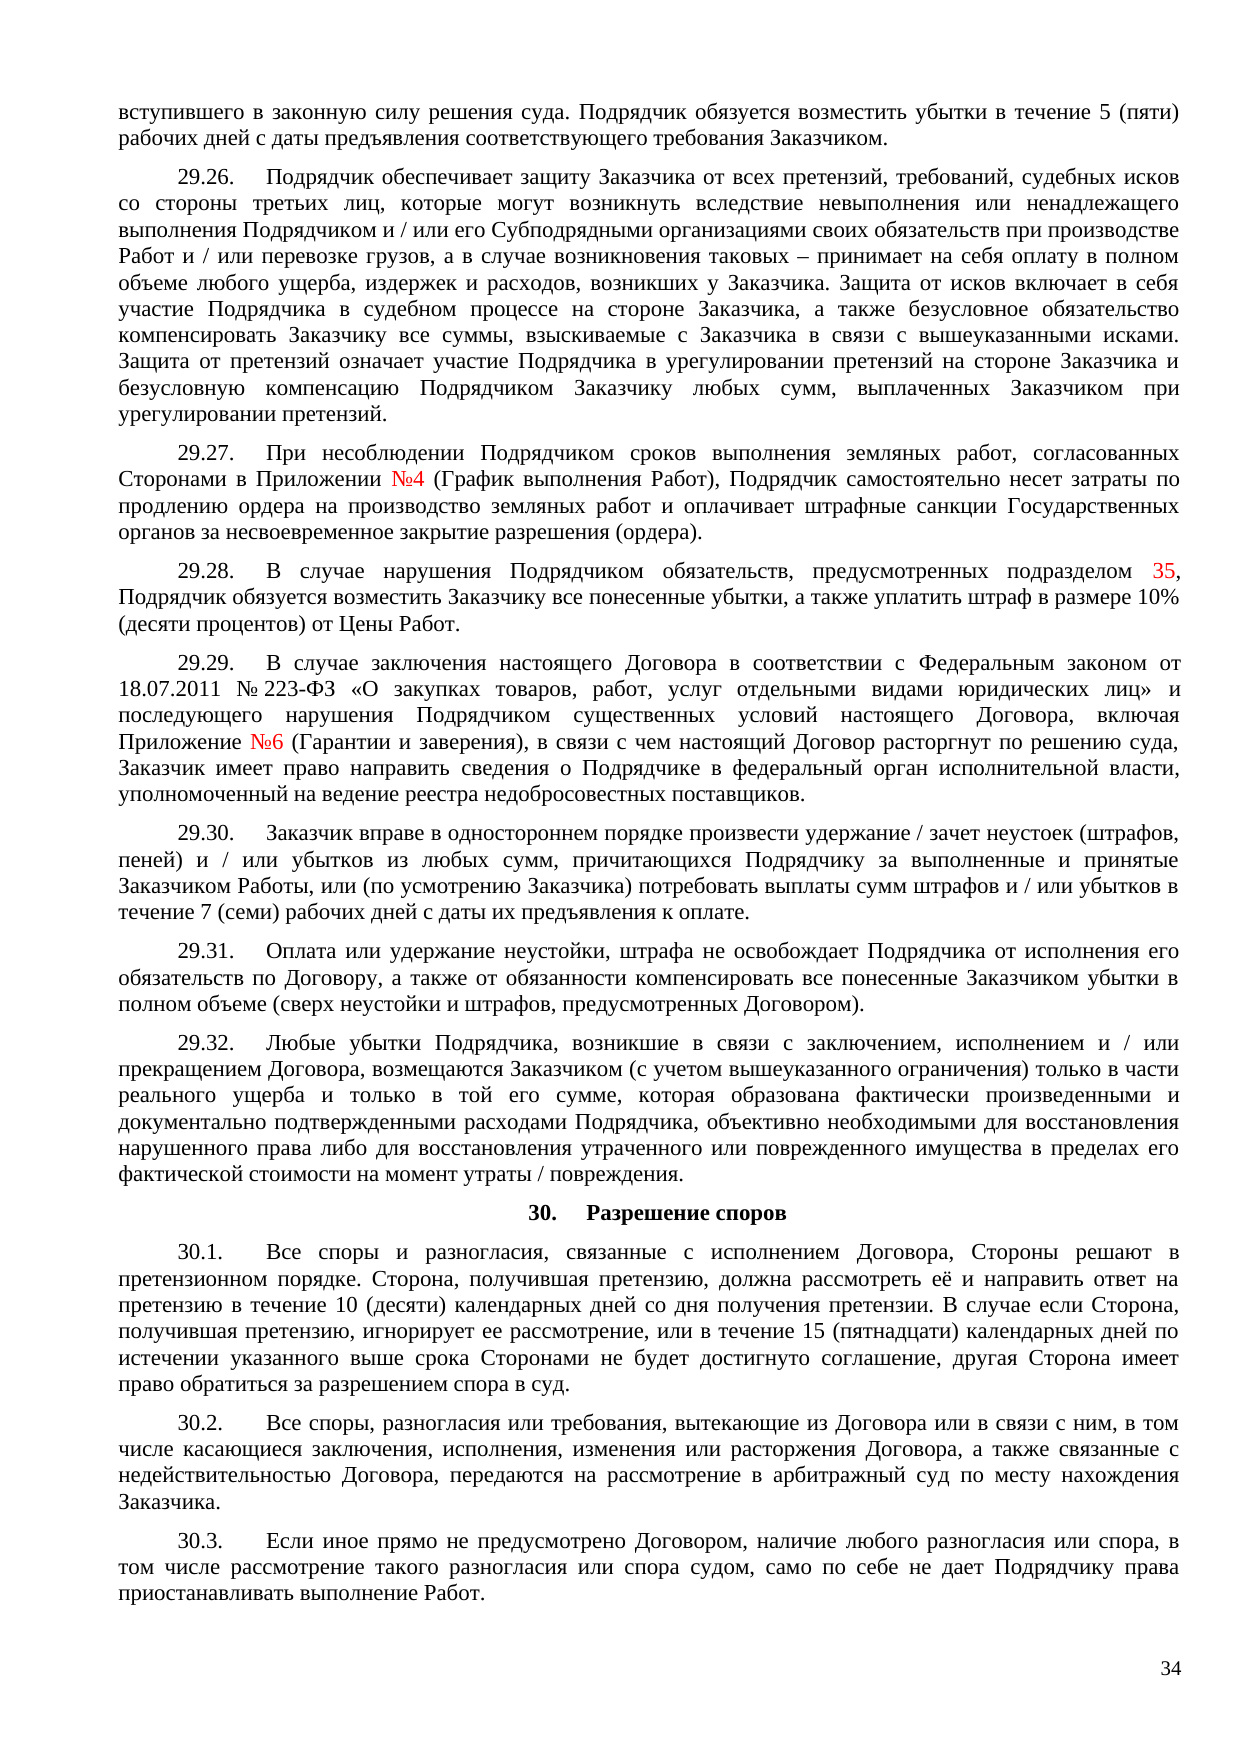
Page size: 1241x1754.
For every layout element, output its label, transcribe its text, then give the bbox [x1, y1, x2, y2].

text В случае заключения настоящего Договора в соответствии с Федеральным законом от 18.07.2011 № 223-ФЗ «О закупках товаров, работ, услуг отдельными видами юридических лиц» и последующего нарушения Подрядчиком существенных условий настоящего Договора, включая Приложение №6 (Гарантии и заверения), в связи с чем настоящий Договор расторгнут по решению суда, Заказчик имеет право направить сведения о Подрядчике в федеральный орган исполнительной власти, уполномоченный на ведение реестра недобросовестных поставщиков. [118, 649, 1181, 807]
text Разрешение споров [118, 1199, 1181, 1226]
text Все споры и разногласия, связанные с исполнением Договора, Стороны решают в претензионном порядке. Сторона, получившая претензию, должна рассмотреть её и направить ответ на претензию в течение 10 (десяти) календарных дней со дня получения претензии. В случае если Сторона, получившая претензию, игнорирует ее рассмотрение, или в течение 15 (пятнадцати) календарных дней по истечении указанного выше срока Сторонами не будет достигнуто соглашение, другая Сторона имеет право обратиться за разрешением спора в суд. [118, 1238, 1181, 1396]
text Подрядчик обеспечивает защиту Заказчика от всех претензий, требований, судебных исков со стороны третьих лиц, которые могут возникнуть вследствие невыполнения или ненадлежащего выполнения Подрядчиком и / или его Субподрядными организациями своих обязательств при производстве Работ и / или перевозке грузов, а в случае возникновения таковых – принимает на себя оплату в полном объеме любого ущерба, издержек и расходов, возникших у Заказчика. Защита от исков включает в себя участие Подрядчика в судебном процессе на стороне Заказчика, а также безусловное обязательство компенсировать Заказчику все суммы, взыскиваемые с Заказчика в связи с вышеуказанными исками. Защита от претензий означает участие Подрядчика в урегулировании претензий на стороне Заказчика и безусловную компенсацию Подрядчиком Заказчику любых сумм, выплаченных Заказчиком при урегулировании претензий. [118, 163, 1181, 427]
text Оплата или удержание неустойки, штрафа не освобождает Подрядчика от исполнения его обязательств по Договору, а также от обязанности компенсировать все понесенные Заказчиком убытки в полном объеме (сверх неустойки и штрафов, предусмотренных Договором). [118, 937, 1181, 1016]
text При несоблюдении Подрядчиком сроков выполнения земляных работ, согласованных Сторонами в Приложении №4 (График выполнения Работ), Подрядчик самостоятельно несет затраты по продлению ордера на производство земляных работ и оплачивает штрафные санкции Государственных органов за несвоевременное закрытие разрешения (ордера). [118, 439, 1181, 544]
text Заказчик вправе в одностороннем порядке произвести удержание / зачет неустоек (штрафов, пеней) и / или убытков из любых сумм, причитающихся Подрядчику за выполненные и принятые Заказчиком Работы, или (по усмотрению Заказчика) потребовать выплаты сумм штрафов и / или убытков в течение 7 (семи) рабочих дней с даты их предъявления к оплате. [118, 819, 1181, 925]
text Любые убытки Подрядчика, возникшие в связи с заключением, исполнением и / или прекращением Договора, возмещаются Заказчиком (с учетом вышеуказанного ограничения) только в части реального ущерба и только в той его сумме, которая образована фактически произведенными и документально подтвержденными расходами Подрядчика, объективно необходимыми для восстановления нарушенного права либо для восстановления утраченного или поврежденного имущества в пределах его фактической стоимости на момент утраты / повреждения. [118, 1029, 1181, 1187]
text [118, 98, 1181, 151]
text Если иное прямо не предусмотрено Договором, наличие любого разногласия или спора, в том числе рассмотрение такого разногласия или спора судом, само по себе не дает Подрядчику права приостанавливать выполнение Работ. [118, 1527, 1181, 1606]
text Все споры, разногласия или требования, вытекающие из Договора или в связи с ним, в том числе касающиеся заключения, исполнения, изменения или расторжения Договора, а также связанные с недействительностью Договора, передаются на рассмотрение в арбитражный суд по месту нахождения Заказчика. [118, 1409, 1181, 1514]
text В случае нарушения Подрядчиком обязательств, предусмотренных подразделом 35, Подрядчик обязуется возместить Заказчику все понесенные убытки, а также уплатить штраф в размере 10% (десяти процентов) от Цены Работ. [118, 557, 1181, 636]
